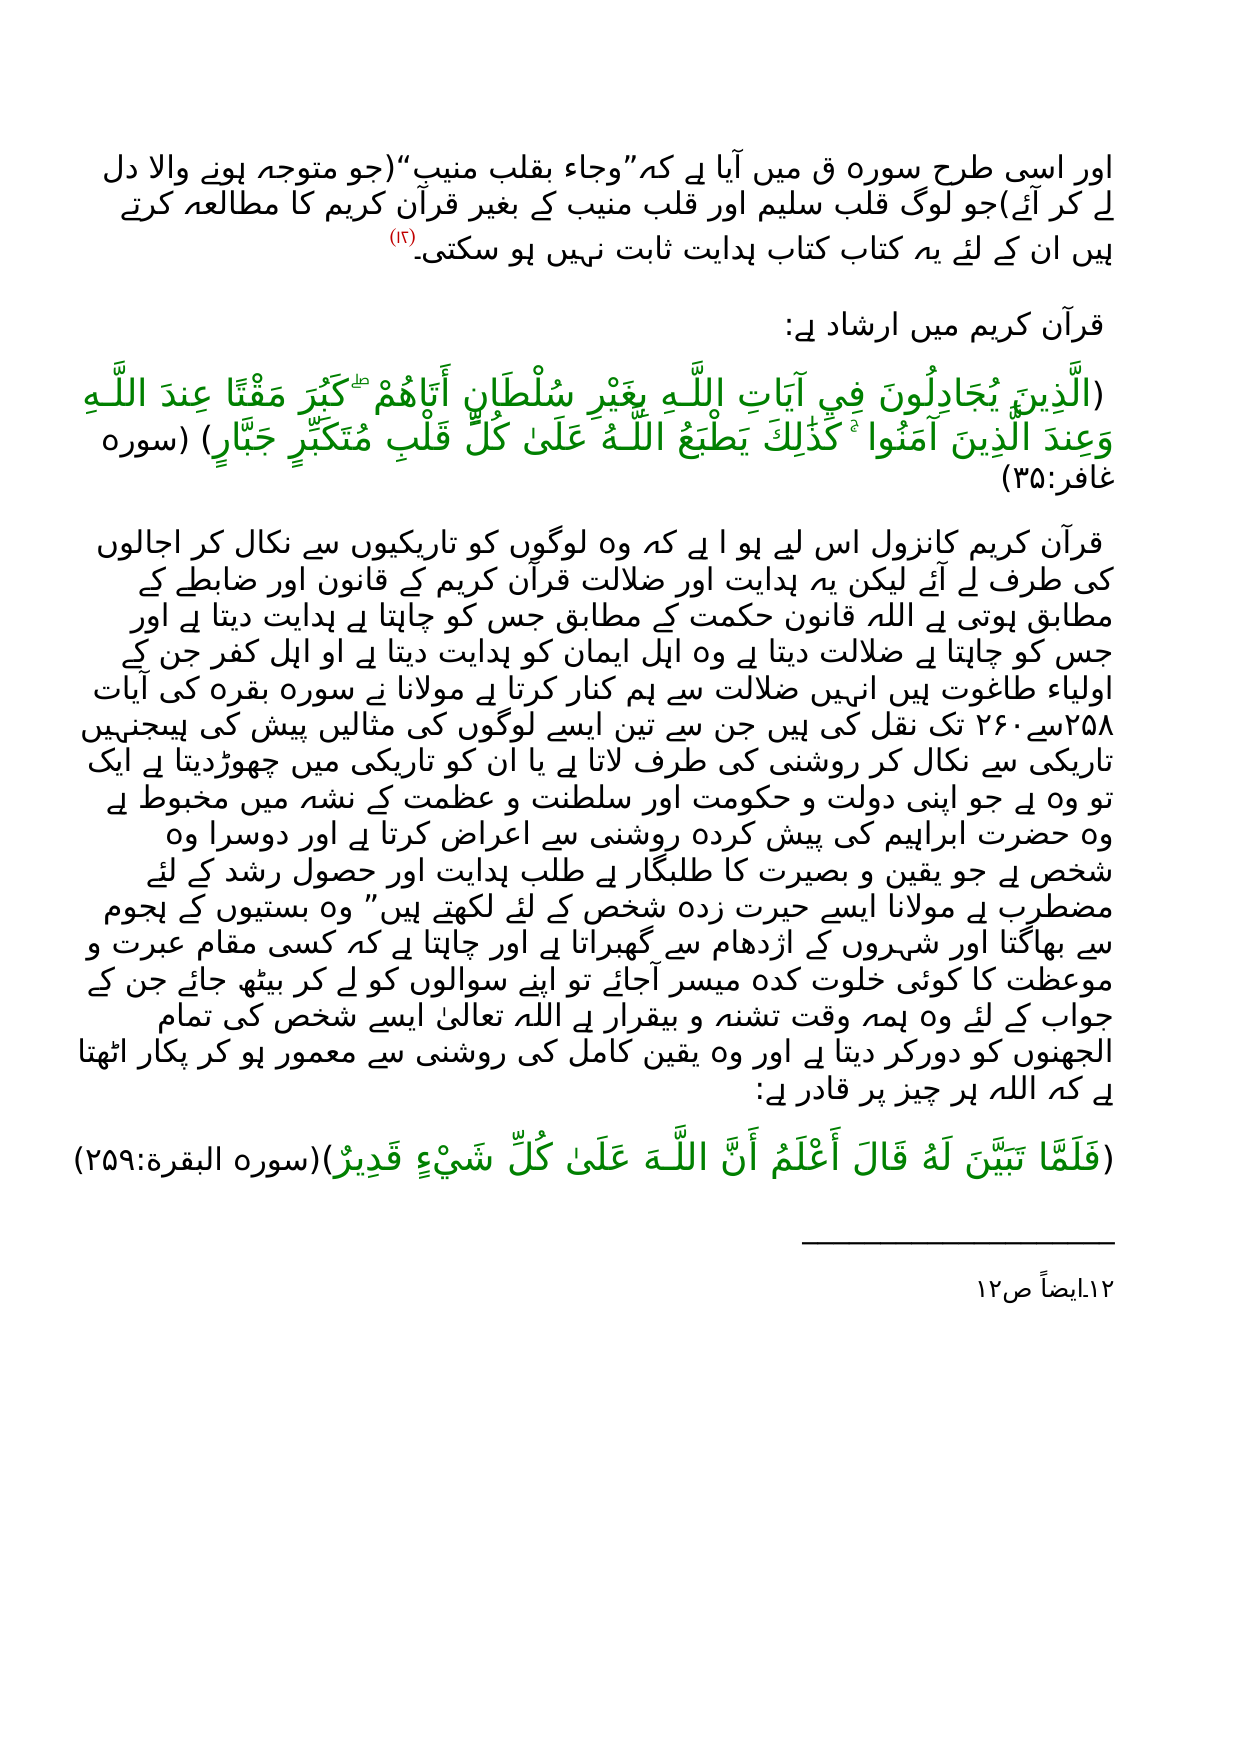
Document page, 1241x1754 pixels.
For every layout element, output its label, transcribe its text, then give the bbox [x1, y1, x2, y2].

text قرآن کریم میں ارشاد ہے: [72, 306, 1114, 343]
text ۱۲۔ایضاً ص۱۲ [72, 1274, 1114, 1303]
text قرآن کریم کانزول اس لیے ہو ا ہے کہ وہ لوگوں کو تاریکیوں سے نکال کر اجالوں کی طرف لے آئے لیکن یہ ہدایت اور ضلالت قرآن کریم کے قانون اور ضابطے کے مطابق ہوتی ہے اللہ قانون حکمت کے مطابق جس کو چاہتا ہے ہدایت دیتا ہے اور جس کو چاہتا ہے ضلالت دیتا ہے وہ اہل ایمان کو ہدایت دیتا ہے او اہل کفر جن کے اولیاء طاغوت ہیں انہیں ضلالت سے ہم کنار کرتا ہے مولانا نے سورہ بقرہ کی آیات ۲۵۸سے۲۶۰ تک نقل کی ہیں جن سے تین ایسے لوگوں کی مثالیں پیش کی ہیںجنہیں تاریکی سے نکال کر روشنی کی طرف لاتا ہے یا ان کو تاریکی میں چھوڑدیتا ہے ایک تو وہ ہے جو اپنی دولت و حکومت اور سلطنت و عظمت کے نشہ میں مخبوط ہے وہ حضرت ابراہیم کی پیش کردہ روشنی سے اعراض کرتا ہے اور دوسرا وہ شخص ہے جو یقین و بصیرت کا طلبگار ہے طلب ہدایت اور حصول رشد کے لئے مضطرب ہے مولانا ایسے حیرت زدہ شخص کے لئے لکھتے ہیں” وہ بستیوں کے ہجوم سے بھاگتا اور شہروں کے اژدھام سے گھبراتا ہے اور چاہتا ہے کہ کسی مقام عبرت و موعظت کا کوئی خلوت کدہ میسر آجائے تو اپنے سوالوں کو لے کر بیٹھ جائے جن کے جواب کے لئے وہ ہمہ وقت تشنہ و بیقرار ہے اللہ تعالیٰ ایسے شخص کی تمام الجھنوں کو دورکر دیتا ہے اور وہ یقین کامل کی روشنی سے معمور ہو کر پکار اٹھتا ہے کہ اللہ ہر چیز پر قادر ہے: [72, 525, 1114, 1106]
text (فَلَمَّا تَبَيَّنَ لَهُ قَالَ أَعْلَمُ أَنَّ اللَّـهَ عَلَىٰ كُلِّ شَيْءٍ قَدِيرٌ)(سورہ البقرة:۲۵۹) [72, 1136, 1114, 1179]
text (الَّذِينَ يُجَادِلُونَ فِي آيَاتِ اللَّـهِ بِغَيْرِ سُلْطَانٍ أَتَاهُمْ ۖ كَبُرَ مَقْتًا عِندَ اللَّـهِ وَعِندَ الَّذِينَ آمَنُوا ۚ كَذَٰلِكَ يَطْبَعُ اللَّـهُ عَلَىٰ كُلِّ قَلْبِ مُتَكَبِّرٍ جَبَّارٍ) (سورہ غافر:۳۵) [72, 372, 1114, 496]
text ____________________ [72, 1208, 1114, 1245]
text اور اسی طرح سورہ ق میں آیا ہے کہ”وجاء بقلب منیب“(جو متوجہ ہونے والا دل لے کر آئے)جو لوگ قلب سلیم اور قلب منیب کے بغیر قرآن کریم کا مطالعہ کرتے ہیں ان کے لئے یہ کتاب کتاب ہدایت ثابت نہیں ہو سکتی۔(۱۲) [72, 149, 1114, 277]
